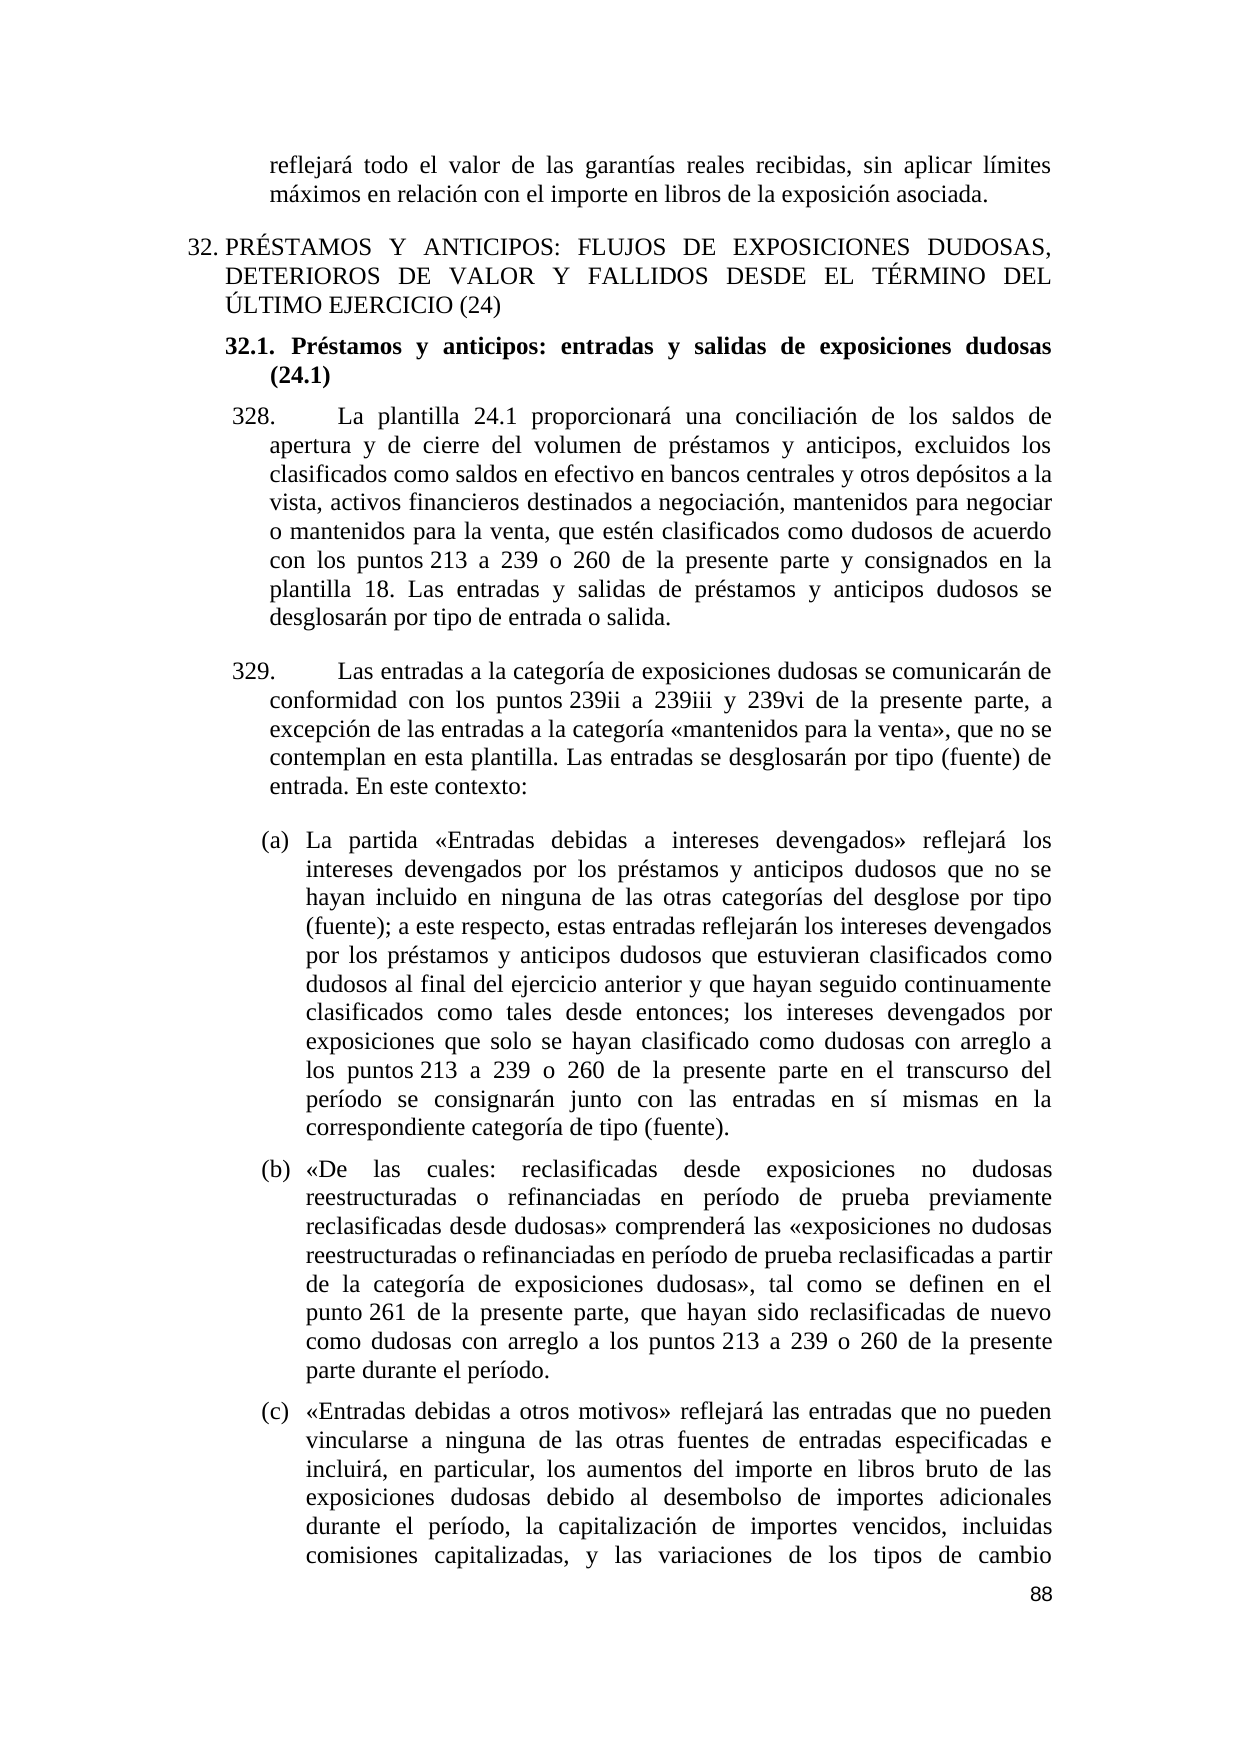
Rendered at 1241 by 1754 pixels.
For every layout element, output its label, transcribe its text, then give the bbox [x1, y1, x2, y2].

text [232, 150, 1053, 207]
list La partida «Entradas debidas a intereses devengados» reflejará los intereses devengados por los préstamos y anticipos dudosos que no se hayan incluido en ninguna de las otras categorías del desglose por tipo (fuente); a este respecto, estas entradas reflejarán los intereses devengados por los préstamos y anticipos dudosos que estuvieran clasificados como dudosos al final del ejercicio anterior y que hayan seguido continuamente clasificados como tales desde entonces; los intereses devengados por exposiciones que solo se hayan clasificado como dudosas con arreglo a los puntos 213 a 239 o 260 de la presente parte en el transcurso del período se consignarán junto con las entradas en sí mismas en la correspondiente categoría de tipo (fuente). [261, 825, 1053, 1141]
text La plantilla 24.1 proporcionará una conciliación de los saldos de apertura y de cierre del volumen de préstamos y anticipos, excluidos los clasificados como saldos en efectivo en bancos centrales y otros depósitos a la vista, activos financieros destinados a negociación, mantenidos para negociar o mantenidos para la venta, que estén clasificados como dudosos de acuerdo con los puntos 213 a 239 o 260 de la presente parte y consignados en la plantilla 18. Las entradas y salidas de préstamos y anticipos dudosos se desglosarán por tipo de entrada o salida. [232, 401, 1053, 631]
list «De las cuales: reclasificadas desde exposiciones no dudosas reestructuradas o refinanciadas en período de prueba previamente reclasificadas desde dudosas» comprenderá las «exposiciones no dudosas reestructuradas o refinanciadas en período de prueba reclasificadas a partir de la categoría de exposiciones dudosas», tal como se definen en el punto 261 de la presente parte, que hayan sido reclasificadas de nuevo como dudosas con arreglo a los puntos 213 a 239 o 260 de la presente parte durante el período. [261, 1154, 1053, 1384]
subtitle PRÉSTAMOS Y ANTICIPOS: FLUJOS DE EXPOSICIONES DUDOSAS, DETERIOROS DE VALOR Y FALLIDOS DESDE EL TÉRMINO DEL ÚLTIMO EJERCICIO (24) [187, 232, 1053, 319]
subtitle Préstamos y anticipos: entradas y salidas de exposiciones dudosas (24.1) [225, 331, 1053, 389]
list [261, 1396, 1053, 1569]
text Las entradas a la categoría de exposiciones dudosas se comunicarán de conformidad con los puntos 239ii a 239iii y 239vi de la presente parte, a excepción de las entradas a la categoría «mantenidos para la venta», que no se contemplan en esta plantilla. Las entradas se desglosarán por tipo (fuente) de entrada. En este contexto: [232, 656, 1053, 800]
